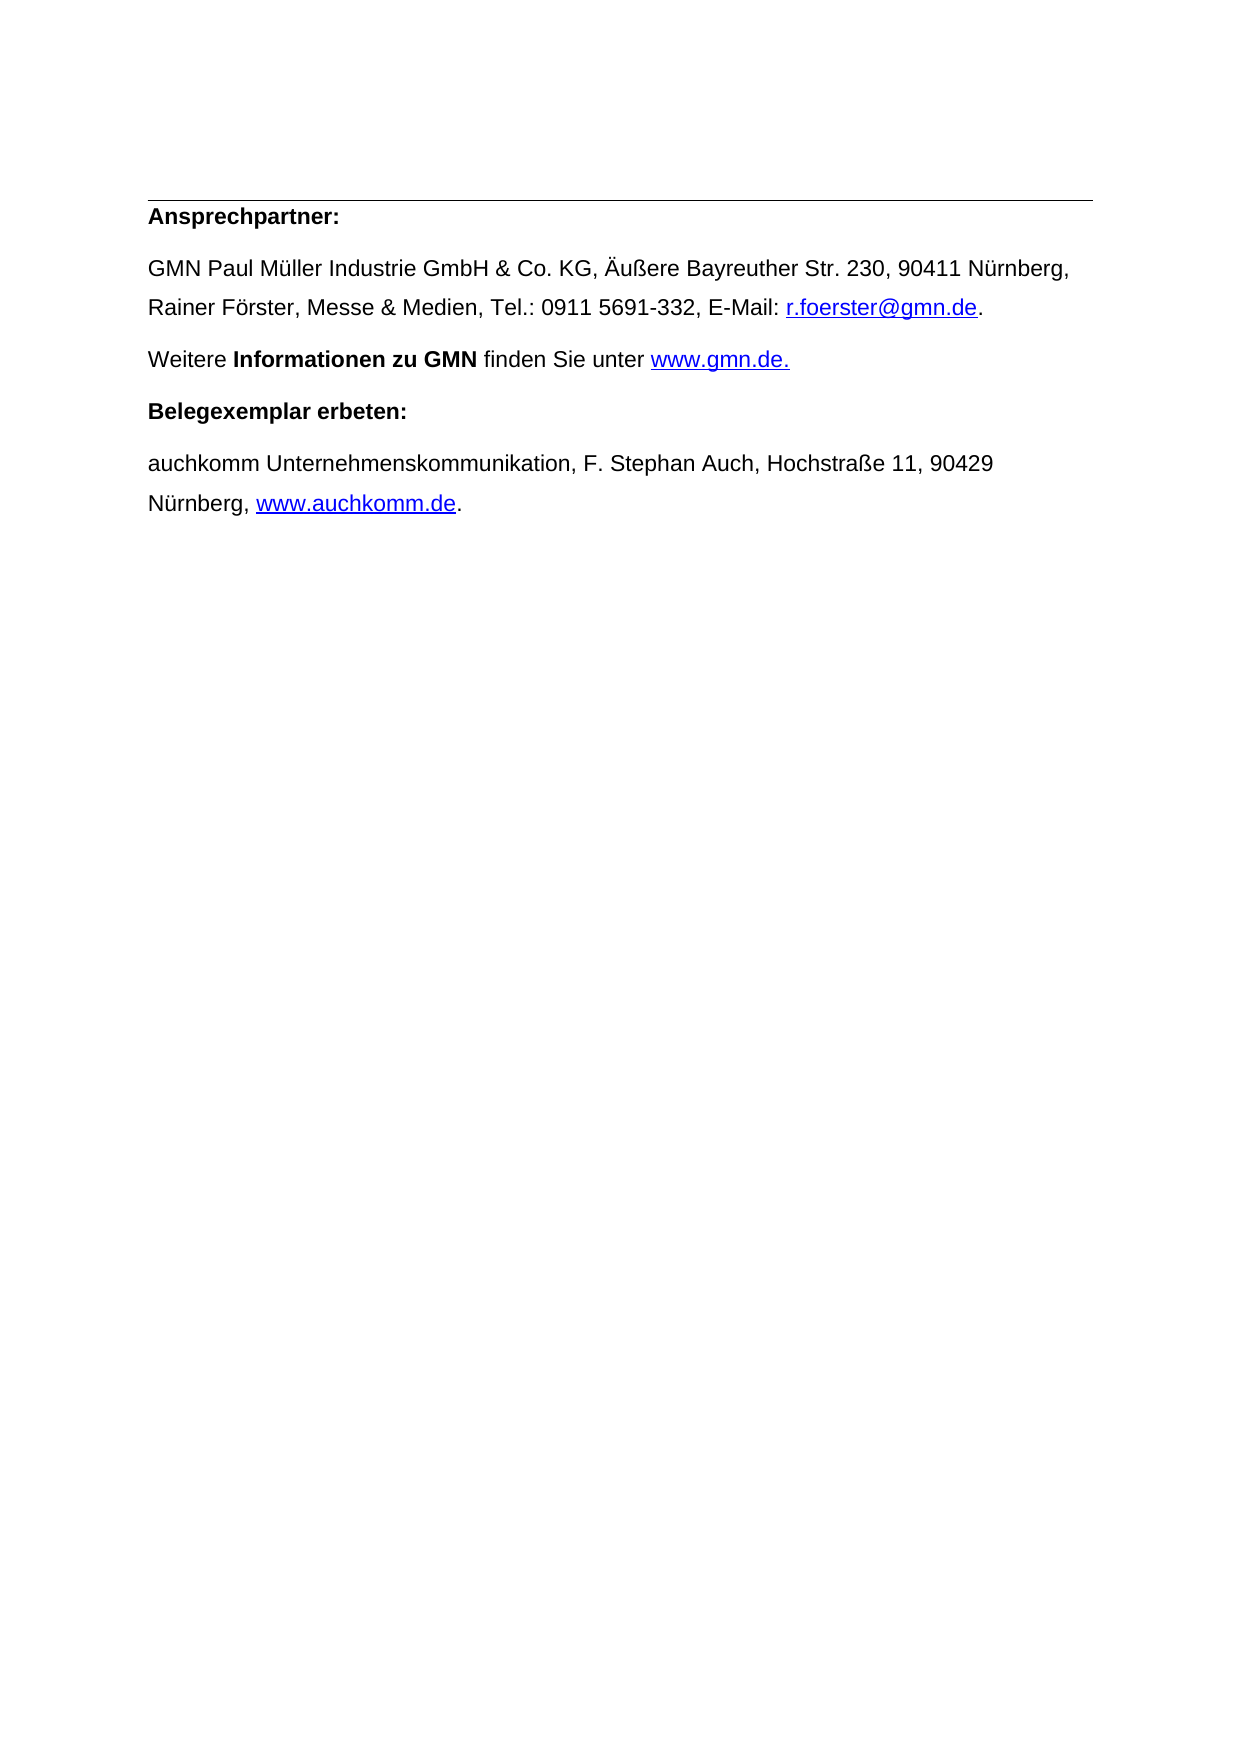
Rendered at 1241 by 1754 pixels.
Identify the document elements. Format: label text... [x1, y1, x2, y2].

text Belegexemplar erbeten: [148, 398, 1093, 424]
text GMN Paul Müller Industrie GmbH & Co. KG, Äußere Bayreuther Str. 230, 90411 Nürnberg, Rainer Förster, Messe & Medien, Tel.: 0911 5691-332, E-Mail: r.foerster@gmn.de. [148, 255, 1093, 321]
text Ansprechpartner: [148, 201, 1093, 229]
text Weitere Informationen zu GMN finden Sie unter www.gmn.de. [148, 346, 1093, 372]
text auchkomm Unternehmenskommunikation, F. Stephan Auch, Hochstraße 11, 90429 Nürnberg, www.auchkomm.de. [148, 450, 1093, 516]
